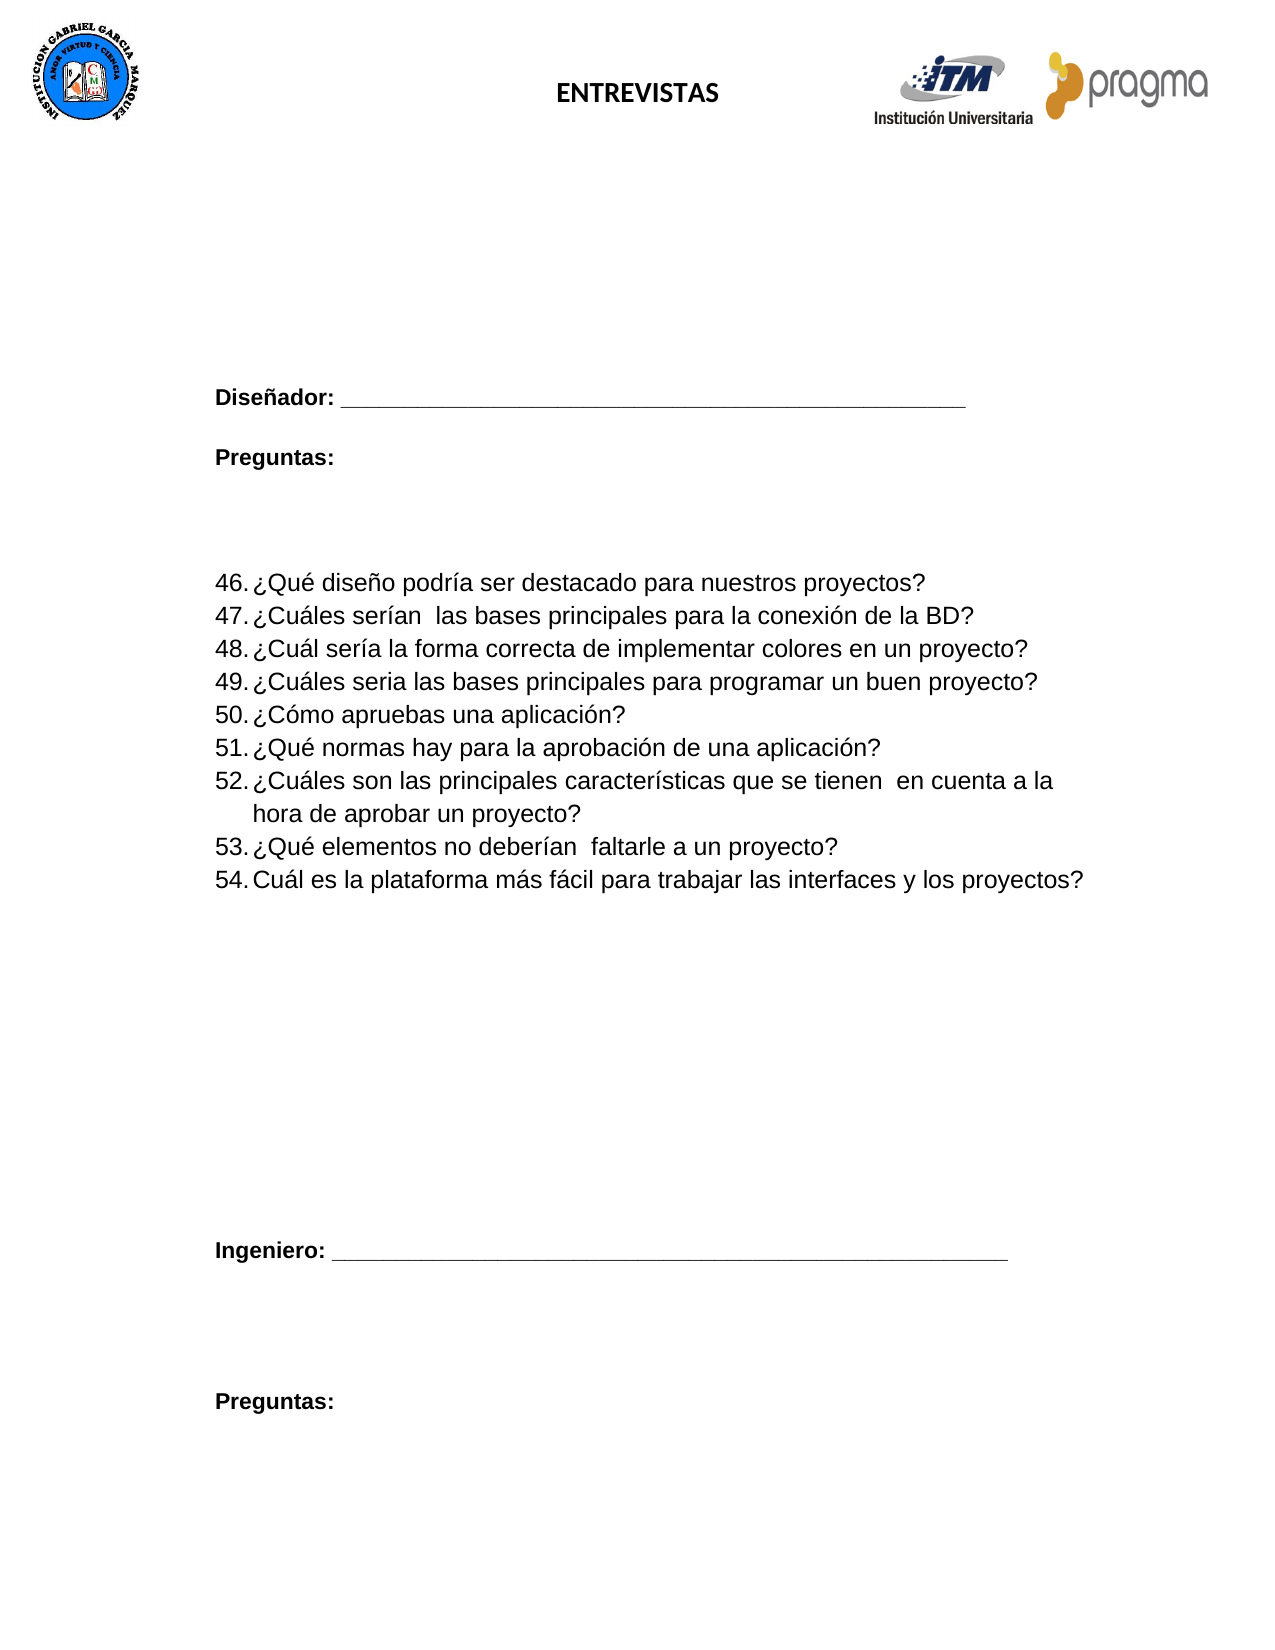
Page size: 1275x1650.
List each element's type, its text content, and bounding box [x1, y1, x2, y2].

text Ingeniero: _____________________________________________________ [215, 1237, 1098, 1263]
list Cuál es la plataforma más fácil para trabajar las interfaces y los proyectos? [215, 865, 1098, 894]
text Diseñador: _________________________________________________ [215, 384, 1098, 410]
list ¿Qué diseño podría ser destacado para nuestros proyectos? [215, 568, 1098, 597]
list ¿Qué normas hay para la aprobación de una aplicación? [215, 733, 1098, 762]
list ¿Cuáles seria las bases principales para programar un buen proyecto? [215, 667, 1098, 696]
picture [868, 54, 1034, 123]
text Preguntas: [215, 444, 1098, 471]
list ¿Qué elementos no deberían faltarle a un proyecto? [215, 832, 1098, 861]
list ¿Cuál sería la forma correcta de implementar colores en un proyecto? [215, 634, 1098, 663]
list ¿Cuáles son las principales características que se tienen en cuenta a la hora de aprobar un proyecto? [215, 766, 1098, 828]
list ¿Cómo apruebas una aplicación? [215, 700, 1098, 729]
picture [27, 13, 141, 126]
picture [1037, 38, 1212, 123]
text Preguntas: [215, 1388, 1098, 1414]
list ¿Cuáles serían las bases principales para la conexión de la BD? [215, 601, 1098, 630]
